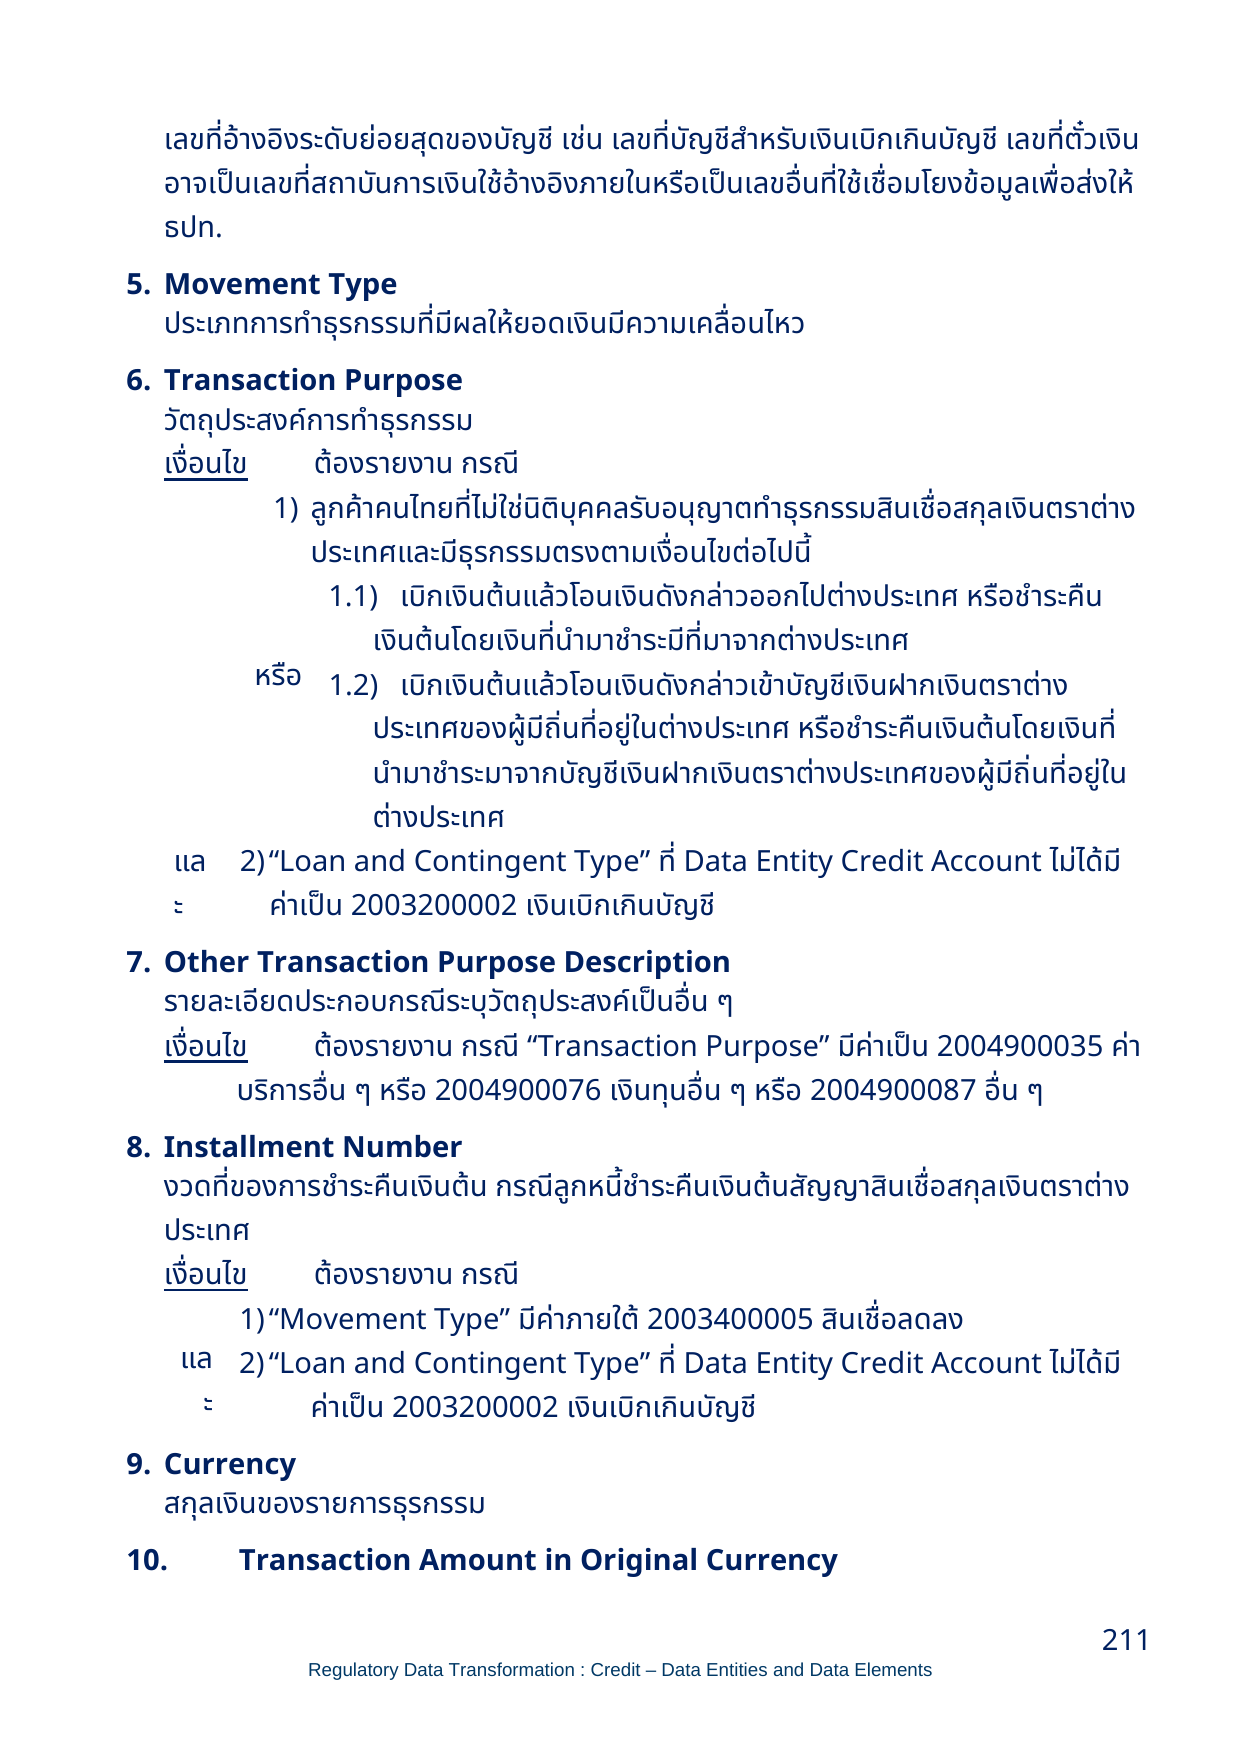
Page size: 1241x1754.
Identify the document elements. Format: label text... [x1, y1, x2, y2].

list Installment Number [126, 1126, 1152, 1166]
list เงื่อนไข ต้องรายงาน กรณี [164, 1254, 1152, 1298]
list ประเภทการทำธุรกรรมที่มีผลให้ยอดเงินมีความเคลื่อนไหว [164, 303, 1152, 347]
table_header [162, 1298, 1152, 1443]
list Other Transaction Purpose Description [126, 941, 1152, 981]
list Movement Type [126, 263, 1152, 303]
list เลขที่อ้างอิงระดับย่อยสุดของบัญชี เช่น เลขที่บัญชีสำหรับเงินเบิกเกินบัญชี เลขที่ตั๋วเงิน อาจเป็นเลขที่สถาบันการเงินใช้อ้างอิงภายในหรือเป็นเลขอื่นที่ใช้เชื่อมโยงข้อมูลเพื่อส่งให้ ธปท. [164, 118, 1152, 251]
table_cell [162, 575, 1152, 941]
list เงื่อนไข ต้องรายงาน กรณี [164, 443, 1152, 487]
list รายละเอียดประกอบกรณีระบุวัตถุประสงค์เป็นอื่น ๆ [164, 981, 1152, 1025]
list Currency [126, 1443, 1152, 1483]
list Transaction Amount in Original Currency [126, 1539, 1152, 1579]
list Transaction Purpose [126, 359, 1152, 399]
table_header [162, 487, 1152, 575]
list งวดที่ของการชำระคืนเงินต้น กรณีลูกหนี้ชำระคืนเงินต้นสัญญาสินเชื่อสกุลเงินตราต่างประเทศ [164, 1166, 1152, 1254]
list เงื่อนไข ต้องรายงาน กรณี “Transaction Purpose” มีค่าเป็น 2004900035 ค่าบริการอื่น ๆ หรือ 2004900076 เงินทุนอื่น ๆ หรือ 2004900087 อื่น ๆ [164, 1025, 1152, 1113]
list สกุลเงินของรายการธุรกรรม [164, 1483, 1152, 1527]
list วัตถุประสงค์การทำธุรกรรม [164, 399, 1152, 443]
